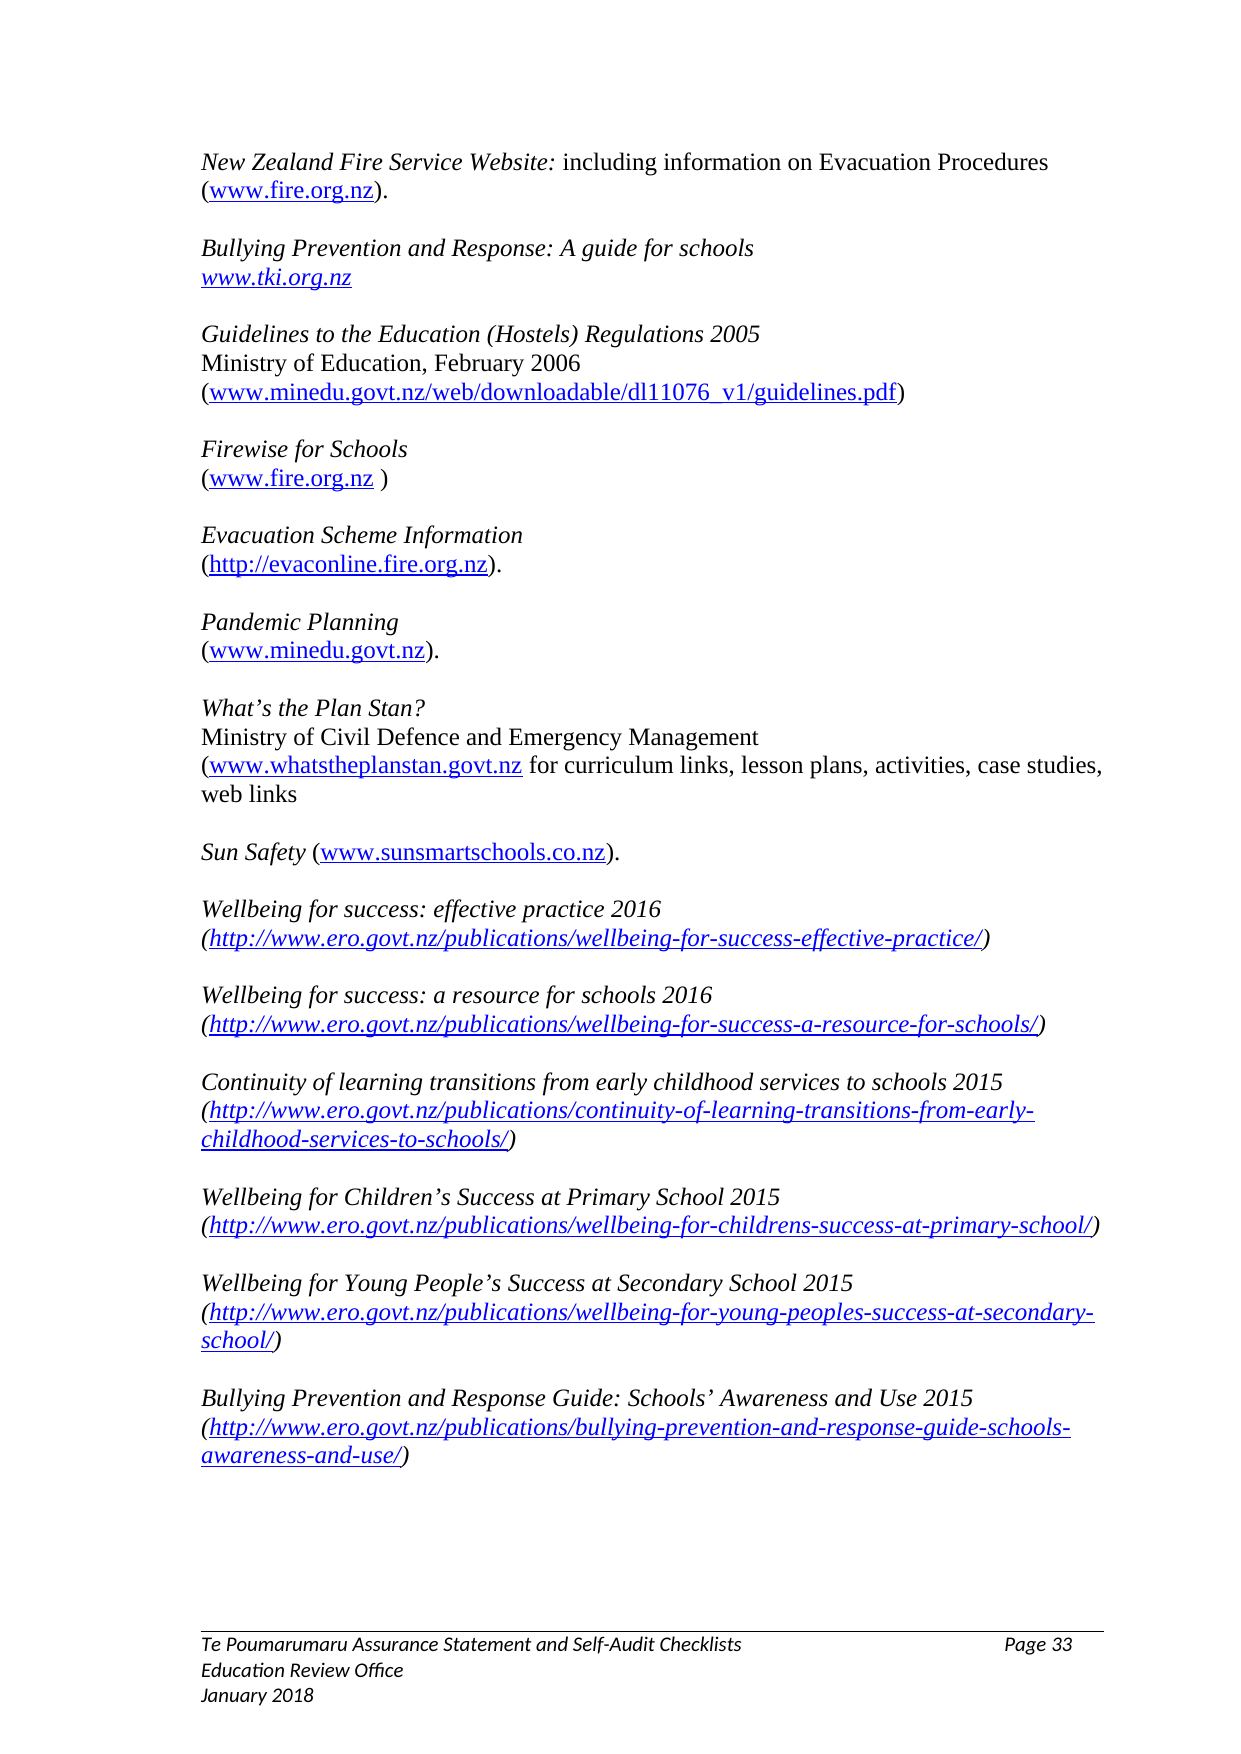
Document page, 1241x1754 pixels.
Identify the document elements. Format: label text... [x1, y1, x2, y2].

text (www.fire.org.nz ) [201, 463, 1104, 492]
text (http://evaconline.fire.org.nz). [201, 549, 1104, 578]
text (www.minedu.govt.nz/web/downloadable/dl11076_v1/guidelines.pdf) [201, 377, 1104, 406]
text (http://www.ero.govt.nz/publications/wellbeing-for-childrens-success-at-primary-school/) [201, 1211, 1104, 1239]
text (http://www.ero.govt.nz/publications/continuity-of-learning-transitions-from-early-childhood-services-to-schools/) [201, 1096, 1104, 1153]
text New Zealand Fire Service Website: including information on Evacuation Procedures (www.fire.org.nz). [201, 147, 1104, 204]
text Evacuation Scheme Information [201, 521, 1104, 549]
text Wellbeing for Children’s Success at Primary School 2015 [201, 1182, 1104, 1211]
text Guidelines to the Education (Hostels) Regulations 2005 [201, 319, 1104, 348]
text Bullying Prevention and Response Guide: Schools’ Awareness and Use 2015 [201, 1383, 1104, 1412]
text (www.whatstheplanstan.govt.nz for curriculum links, lesson plans, activities, case studies, web links [201, 751, 1104, 808]
text Wellbeing for success: a resource for schools 2016 [201, 981, 1104, 1009]
text (http://www.ero.govt.nz/publications/wellbeing-for-young-peoples-success-at-secondary-school/) [201, 1297, 1104, 1354]
text (http://www.ero.govt.nz/publications/bullying-prevention-and-response-guide-schools-awareness-and-use/) [201, 1412, 1104, 1469]
text (www.minedu.govt.nz). [201, 636, 1104, 664]
text Pandemic Planning [201, 607, 1104, 636]
text Firewise for Schools [201, 434, 1104, 463]
text Wellbeing for success: effective practice 2016 [201, 894, 1104, 923]
text Wellbeing for Young People’s Success at Secondary School 2015 [201, 1268, 1104, 1297]
text Bullying Prevention and Response: A guide for schools [201, 233, 1104, 262]
text Ministry of Education, February 2006 [201, 348, 1104, 377]
text (http://www.ero.govt.nz/publications/wellbeing-for-success-effective-practice/) [201, 923, 1104, 952]
text Continuity of learning transitions from early childhood services to schools 2015 [201, 1067, 1104, 1096]
text Sun Safety (www.sunsmartschools.co.nz). [201, 837, 1104, 866]
text www.tki.org.nz [201, 262, 1104, 291]
text (http://www.ero.govt.nz/publications/wellbeing-for-success-a-resource-for-schools/) [201, 1009, 1104, 1038]
text What’s the Plan Stan? [201, 693, 1104, 722]
text Ministry of Civil Defence and Emergency Management [201, 722, 1104, 751]
